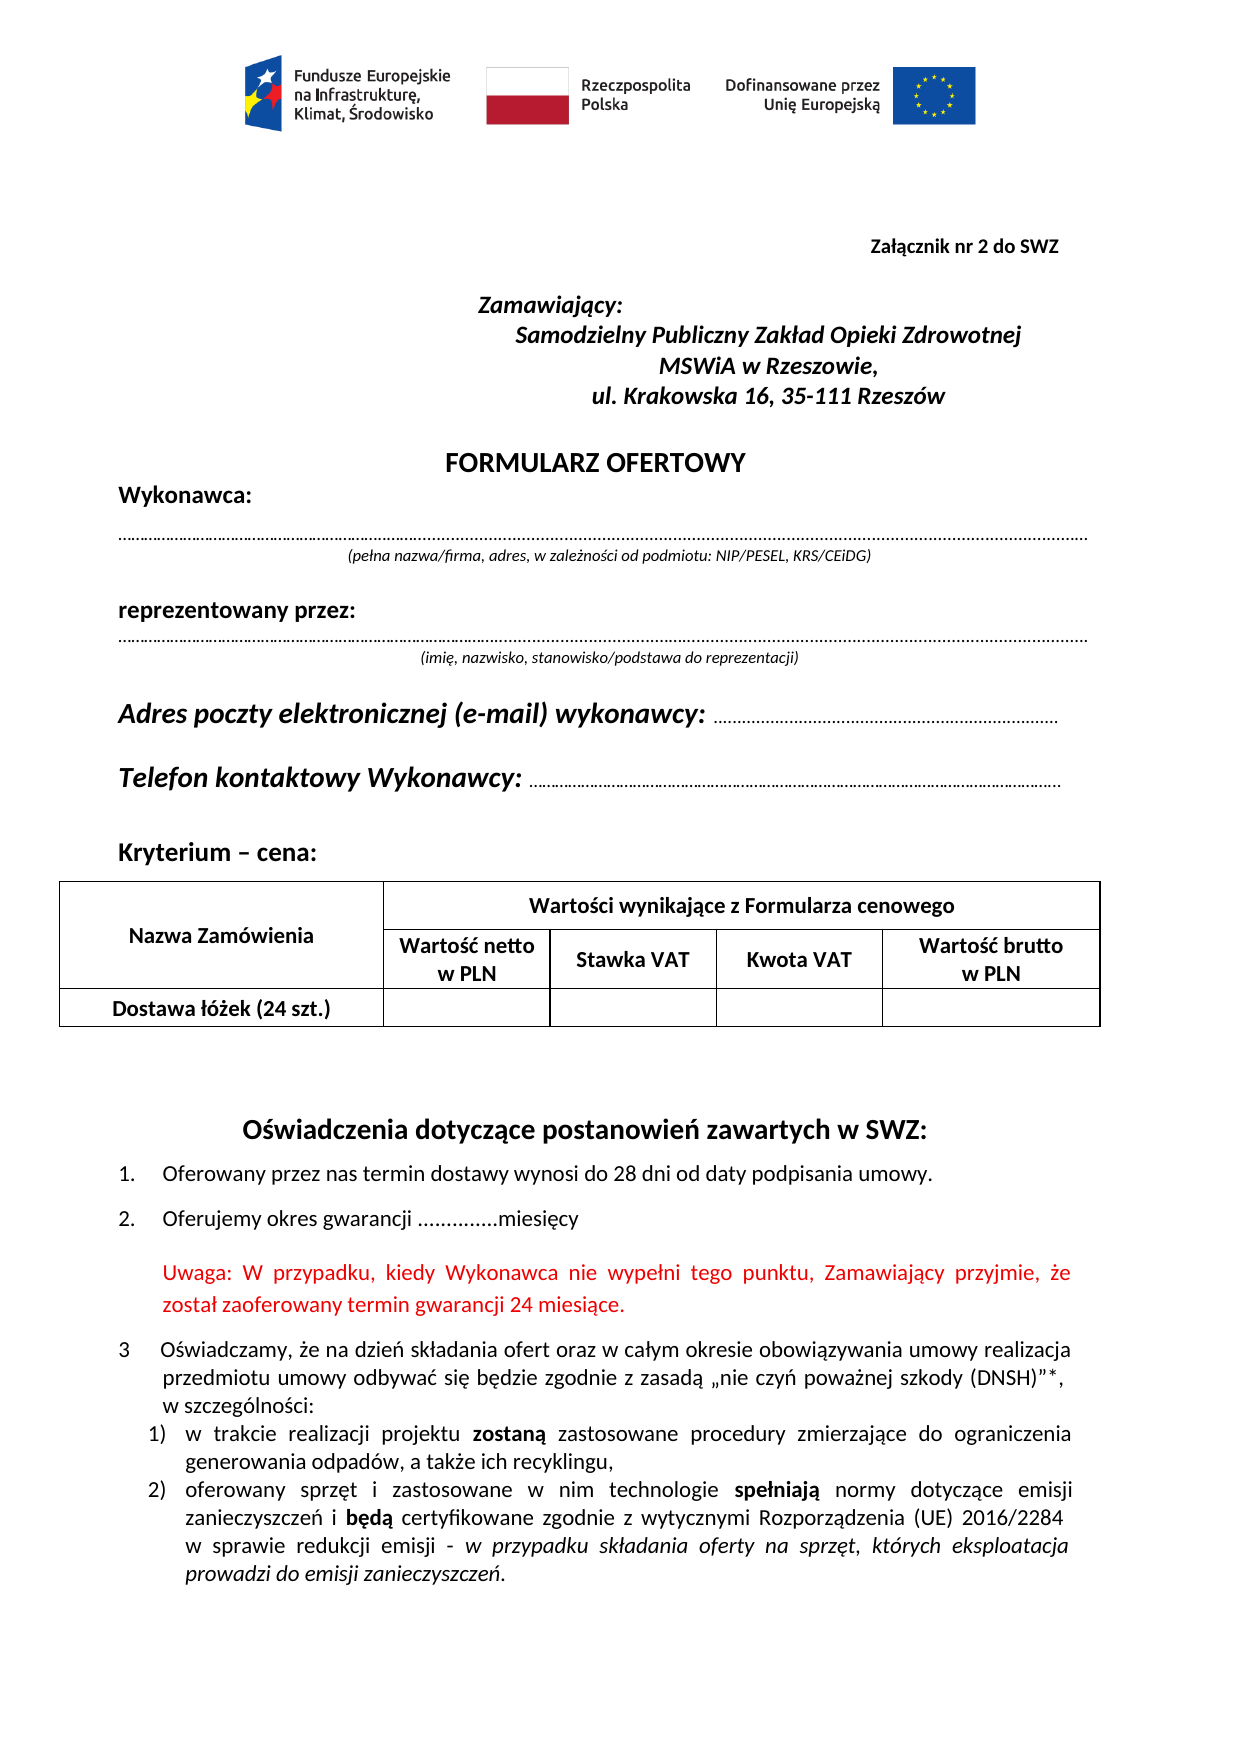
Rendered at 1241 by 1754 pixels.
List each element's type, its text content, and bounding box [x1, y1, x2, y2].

table_header Nazwa Zamówienia [60, 882, 383, 988]
list oferowany sprzęt i zastosowane w nim technologie spełniają normy dotyczące emisji zanieczyszczeń i będą certyfikowane zgodnie z wytycznymi Rozporządzenia (UE) 2016/2284 w sprawie redukcji emisji - w przypadku składania oferty na sprzęt, których eksploatacja prowadzi do emisji zanieczyszczeń. [148, 1475, 1073, 1587]
list Oferujemy okres gwarancji ..............miesięcy [118, 1204, 1073, 1232]
table_cell Stawka VAT [551, 930, 716, 988]
table_cell Kwota VAT [717, 930, 882, 988]
table_cell Wartość brutto w PLN [883, 930, 1099, 988]
text …………………………………………………………………………….....................................…...................................................................................... [118, 624, 1103, 647]
text 3 Oświadczamy, że na dzień składania ofert oraz w całym okresie obowiązywania umowy realizacja przedmiotu umowy odbywać się będzie zgodnie z zasadą „nie czyń poważnej szkody (DNSH)”*, w szczególności: [118, 1335, 1073, 1419]
text Wykonawca: [118, 479, 1073, 510]
list w trakcie realizacji projektu zostaną zastosowane procedury zmierzające do ograniczenia generowania odpadów, a także ich recyklingu, [148, 1419, 1073, 1475]
text ……………………………………………………..……............................................................................................................................................… [118, 522, 1103, 545]
table_cell [717, 989, 882, 1026]
text (pełna nazwa/firma, adres, w zależności od podmiotu: NIP/PESEL, KRS/CEiDG) [118, 545, 1103, 566]
list Oferowany przez nas termin dostawy wynosi do 28 dni od daty podpisania umowy. [118, 1159, 1073, 1187]
table_cell [883, 989, 1099, 1026]
text Uwaga: W przypadku, kiedy Wykonawca nie wypełni tego punktu, Zamawiający przyjmie, że został zaoferowany termin gwarancji 24 miesiące. [162, 1258, 1073, 1319]
table_cell Wartość netto w PLN [384, 930, 549, 988]
table_header Wartości wynikające z Formularza cenowego [384, 882, 1099, 928]
text (imię, nazwisko, stanowisko/podstawa do reprezentacji) [118, 647, 1103, 667]
table_header Zamawiający: Samodzielny Publiczny Zakład Opieki Zdrowotnej MSWiA w Rzeszowie, ul. Krakowska 16, 35-111 Rzeszów [467, 258, 1073, 411]
text Telefon kontaktowy Wykonawcy: …………………………………………………………………………………………………………... [118, 759, 1073, 795]
table_cell [551, 989, 716, 1026]
table_cell Dostawa łóżek (24 szt.) [60, 989, 383, 1026]
text Załącznik nr 2 do SWZ [856, 233, 1073, 258]
text FORMULARZ OFERTOWY [118, 444, 1073, 479]
picture [229, 37, 989, 149]
table_cell [384, 989, 549, 1026]
text Oświadczenia dotyczące postanowień zawartych w SWZ: [118, 1111, 1052, 1147]
text Kryterium – cena: [118, 835, 1073, 868]
text reprezentowany przez: [118, 594, 1073, 624]
text Adres poczty elektronicznej (e-mail) wykonawcy: ......................................................................... [118, 696, 1073, 731]
